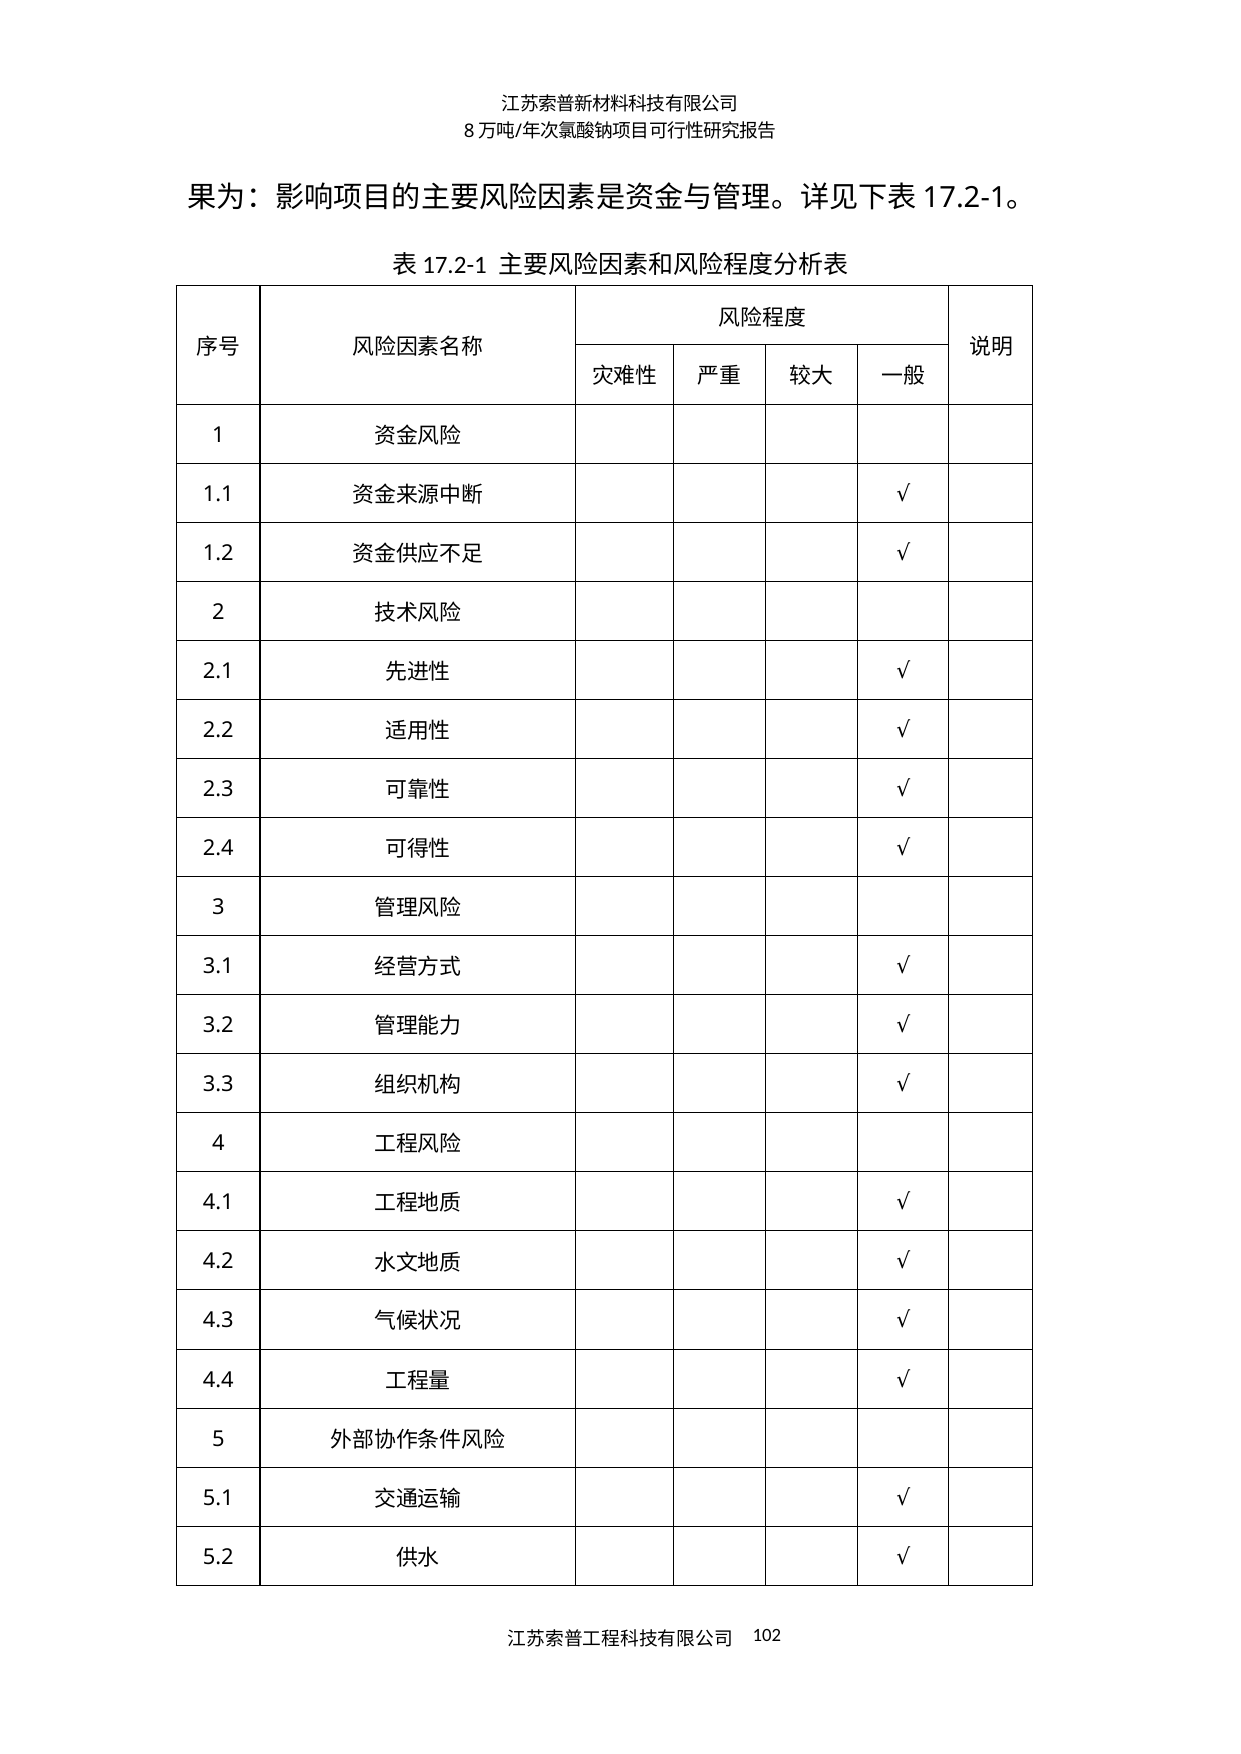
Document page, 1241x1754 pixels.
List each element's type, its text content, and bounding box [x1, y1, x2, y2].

table_cell √ [858, 1527, 948, 1585]
table_cell 5.2 [177, 1527, 259, 1585]
table_cell [576, 1468, 673, 1526]
table_cell [858, 877, 948, 935]
table_cell √ [858, 818, 948, 876]
table_header 说明 [949, 286, 1032, 403]
table_cell √ [858, 759, 948, 817]
table_cell [766, 523, 857, 581]
table_cell [949, 1290, 1032, 1348]
table_cell [766, 1231, 857, 1289]
table_cell [766, 877, 857, 935]
table_cell √ [858, 1468, 948, 1526]
table_cell [576, 582, 673, 640]
table_cell √ [858, 1172, 948, 1230]
table_cell [674, 995, 765, 1053]
table_cell 5.1 [177, 1468, 259, 1526]
table_cell [674, 818, 765, 876]
table_cell [766, 936, 857, 994]
table_cell [674, 1172, 765, 1230]
table_cell 资金供应不足 [261, 523, 575, 581]
table_cell [674, 936, 765, 994]
table_cell √ [858, 936, 948, 994]
table_cell [766, 1468, 857, 1526]
table_cell [949, 936, 1032, 994]
table_cell 交通运输 [261, 1468, 575, 1526]
table_cell 4.3 [177, 1290, 259, 1348]
table_cell [674, 1231, 765, 1289]
table_cell [576, 1527, 673, 1585]
table_cell [949, 759, 1032, 817]
table_cell √ [858, 523, 948, 581]
table_cell [576, 759, 673, 817]
table_cell [576, 877, 673, 935]
table_cell 3.3 [177, 1054, 259, 1112]
table_cell 2.2 [177, 700, 259, 758]
table_cell [949, 464, 1032, 522]
table_cell [949, 1113, 1032, 1171]
table_cell [766, 995, 857, 1053]
table_cell [576, 1350, 673, 1407]
table_cell [858, 1113, 948, 1171]
table_cell [766, 1172, 857, 1230]
table_cell 资金来源中断 [261, 464, 575, 522]
table_cell 1.2 [177, 523, 259, 581]
table_cell 3.2 [177, 995, 259, 1053]
table_cell [576, 1290, 673, 1348]
table_cell [949, 1527, 1032, 1585]
table_cell [674, 523, 765, 581]
table_cell [766, 700, 857, 758]
table_cell √ [858, 1290, 948, 1348]
table_cell [858, 1409, 948, 1467]
table_cell √ [858, 1054, 948, 1112]
table_cell 工程量 [261, 1350, 575, 1407]
table_cell 组织机构 [261, 1054, 575, 1112]
table_cell [576, 523, 673, 581]
table_cell 一般 [858, 345, 948, 403]
table_cell [949, 1054, 1032, 1112]
table_cell [766, 1409, 857, 1467]
table_cell [766, 405, 857, 462]
table_cell [576, 464, 673, 522]
table_cell 工程风险 [261, 1113, 575, 1171]
table_cell [576, 1054, 673, 1112]
table_header 风险因素名称 [261, 286, 575, 403]
table_cell [674, 877, 765, 935]
table_cell [674, 1409, 765, 1467]
table_cell 3 [177, 877, 259, 935]
table_cell [949, 1468, 1032, 1526]
table_cell 2.3 [177, 759, 259, 817]
table_cell [949, 1350, 1032, 1407]
table_cell 3.1 [177, 936, 259, 994]
text 表17.2-1 主要风险因素和风险程度分析表 [187, 227, 1053, 285]
table_cell 4.2 [177, 1231, 259, 1289]
table_cell 1.1 [177, 464, 259, 522]
table_cell 4.1 [177, 1172, 259, 1230]
table_cell [949, 1231, 1032, 1289]
table_cell 2.1 [177, 641, 259, 699]
table_cell 5 [177, 1409, 259, 1467]
table_header 风险程度 [576, 286, 948, 344]
table_cell [766, 1290, 857, 1348]
table_cell 灾难性 [576, 345, 673, 403]
table_cell 水文地质 [261, 1231, 575, 1289]
table_cell [674, 582, 765, 640]
table_cell [949, 877, 1032, 935]
table_cell [674, 1468, 765, 1526]
table_cell [949, 700, 1032, 758]
table_cell √ [858, 700, 948, 758]
table_cell [766, 1350, 857, 1407]
table_cell 可靠性 [261, 759, 575, 817]
table_cell 严重 [674, 345, 765, 403]
table_cell [858, 405, 948, 462]
table_cell 外部协作条件风险 [261, 1409, 575, 1467]
table_cell [766, 1527, 857, 1585]
table_cell 2.4 [177, 818, 259, 876]
table_cell √ [858, 1350, 948, 1407]
table_cell [576, 1113, 673, 1171]
table_cell [949, 1172, 1032, 1230]
table_cell [576, 995, 673, 1053]
table_cell [949, 1409, 1032, 1467]
table_cell [766, 641, 857, 699]
table_cell 2 [177, 582, 259, 640]
table_cell √ [858, 995, 948, 1053]
table_cell [576, 818, 673, 876]
table_cell [674, 1290, 765, 1348]
table_cell [674, 700, 765, 758]
table_cell [674, 641, 765, 699]
table_cell √ [858, 641, 948, 699]
table_cell 先进性 [261, 641, 575, 699]
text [187, 162, 1053, 227]
table_cell [766, 759, 857, 817]
table_cell [949, 582, 1032, 640]
table_cell [949, 641, 1032, 699]
table_cell 1 [177, 405, 259, 462]
table_cell [576, 936, 673, 994]
table_cell [576, 405, 673, 462]
table_cell 气候状况 [261, 1290, 575, 1348]
table_cell [576, 1409, 673, 1467]
table_cell [674, 1350, 765, 1407]
table_cell [949, 995, 1032, 1053]
table_cell 资金风险 [261, 405, 575, 462]
table_cell [674, 1113, 765, 1171]
table_cell [766, 464, 857, 522]
table_cell 4 [177, 1113, 259, 1171]
table_cell [949, 405, 1032, 462]
table_cell [858, 582, 948, 640]
table_header 序号 [177, 286, 259, 403]
table_cell [674, 759, 765, 817]
table_cell 4.4 [177, 1350, 259, 1407]
table_cell 经营方式 [261, 936, 575, 994]
table_cell 工程地质 [261, 1172, 575, 1230]
table_cell [949, 818, 1032, 876]
table_cell [766, 582, 857, 640]
table_cell √ [858, 1231, 948, 1289]
table_cell [949, 523, 1032, 581]
table_cell 技术风险 [261, 582, 575, 640]
table_cell 适用性 [261, 700, 575, 758]
table_cell 可得性 [261, 818, 575, 876]
table_cell 管理风险 [261, 877, 575, 935]
table_cell [576, 641, 673, 699]
table_cell [766, 1113, 857, 1171]
table_cell [766, 1054, 857, 1112]
table_cell [674, 1527, 765, 1585]
table_cell [766, 818, 857, 876]
table_cell 管理能力 [261, 995, 575, 1053]
table_cell [674, 1054, 765, 1112]
table_cell √ [858, 464, 948, 522]
table_cell [576, 1172, 673, 1230]
table_cell [674, 405, 765, 462]
table_cell [674, 464, 765, 522]
table_cell 较大 [766, 345, 857, 403]
table_cell [576, 1231, 673, 1289]
table_cell [576, 700, 673, 758]
table_cell 供水 [261, 1527, 575, 1585]
